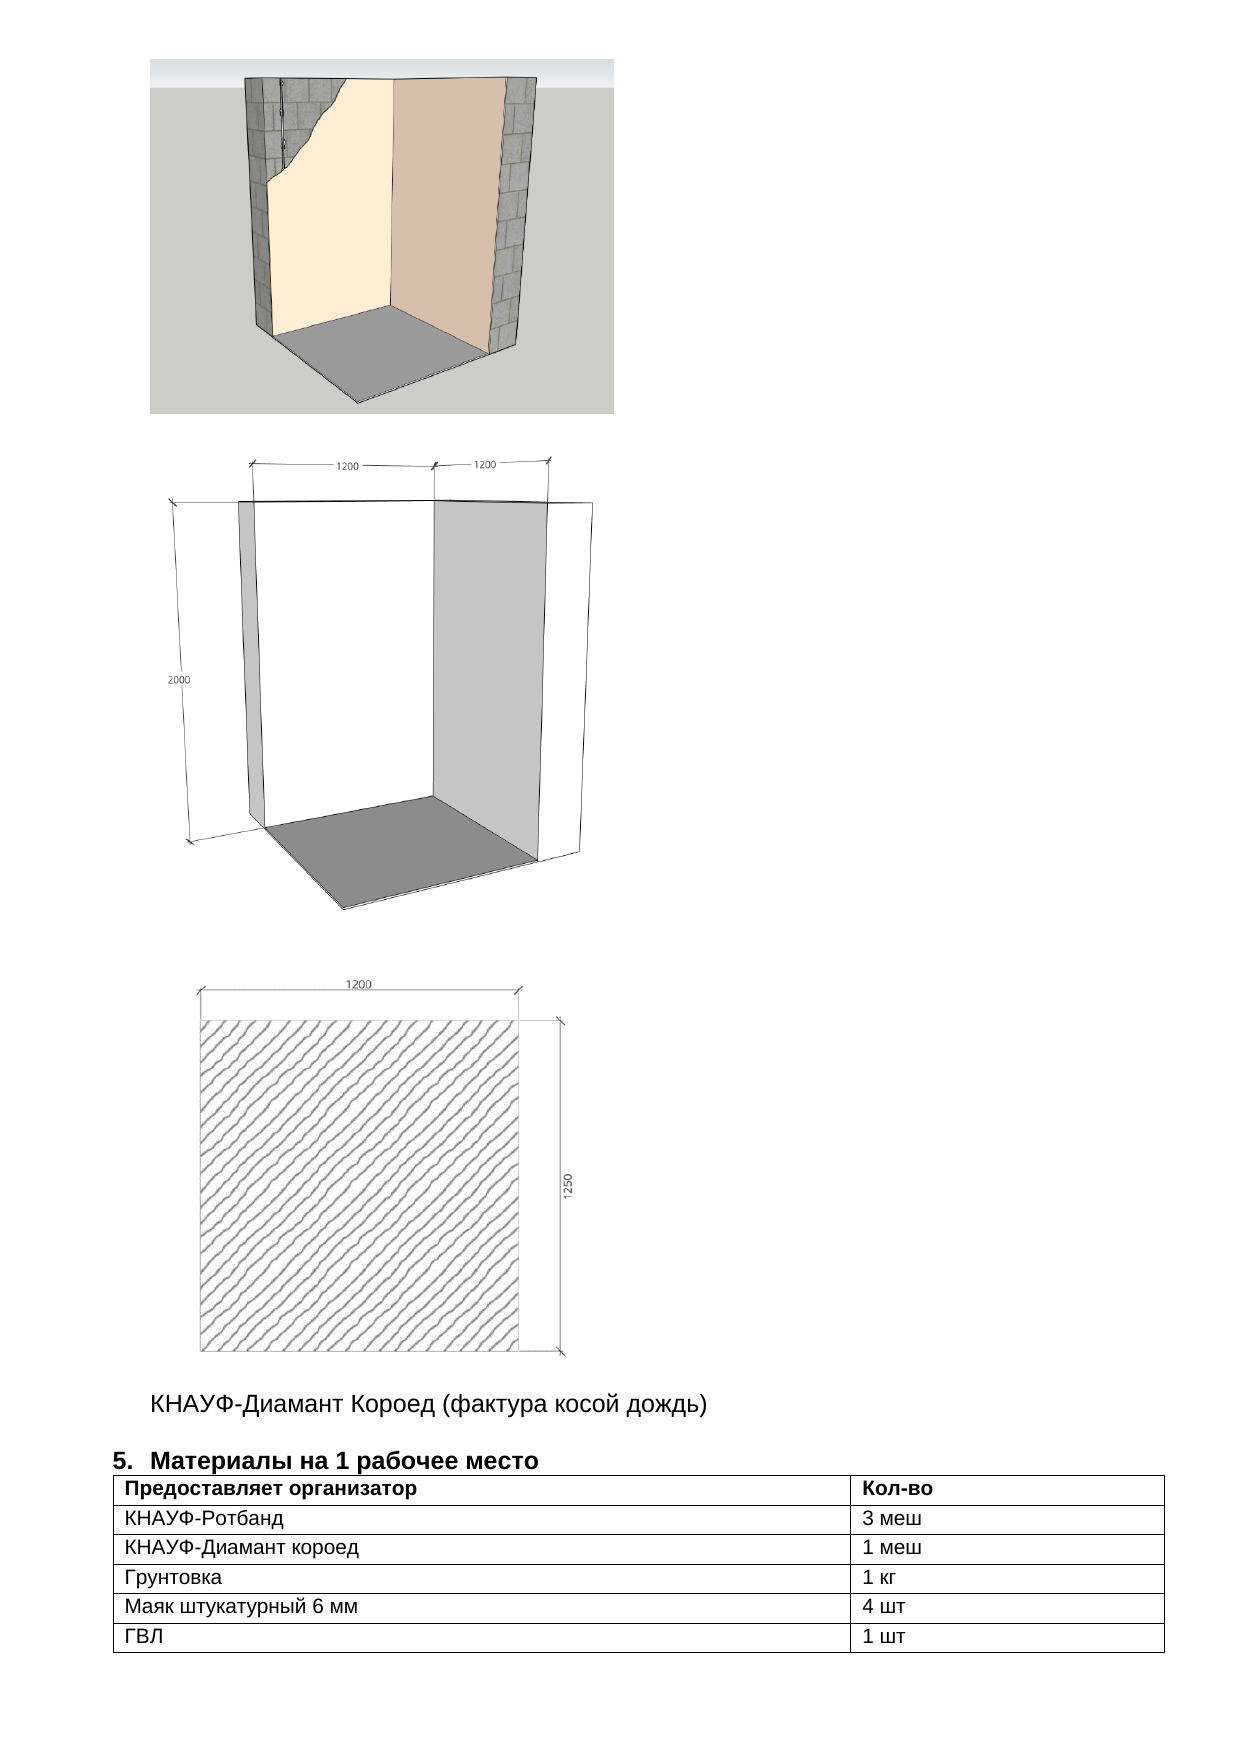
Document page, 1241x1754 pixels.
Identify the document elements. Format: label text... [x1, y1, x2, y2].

table_cell 4 шт [851, 1594, 1164, 1622]
table_cell Маяк штукатурный 6 мм [114, 1594, 850, 1622]
table_cell 1 кг [851, 1565, 1164, 1593]
picture [150, 956, 615, 1389]
table_cell КНАУФ-Диамант короед [114, 1535, 850, 1563]
table_cell 3 меш [851, 1506, 1164, 1534]
text КНАУФ-Диамант Короед (фактура косой дождь) [150, 1389, 1128, 1418]
picture [150, 59, 615, 414]
table_cell 1 меш [851, 1535, 1164, 1563]
picture [150, 442, 611, 928]
table_header Предоставляет организатор [114, 1476, 850, 1504]
list Материалы на 1 рабочее место [112, 1446, 1128, 1475]
table_header Кол-во [851, 1476, 1164, 1504]
table_cell Грунтовка [114, 1565, 850, 1593]
table_cell ГВЛ [114, 1624, 850, 1652]
table_cell 1 шт [851, 1624, 1164, 1652]
table_cell КНАУФ-Ротбанд [114, 1506, 850, 1534]
